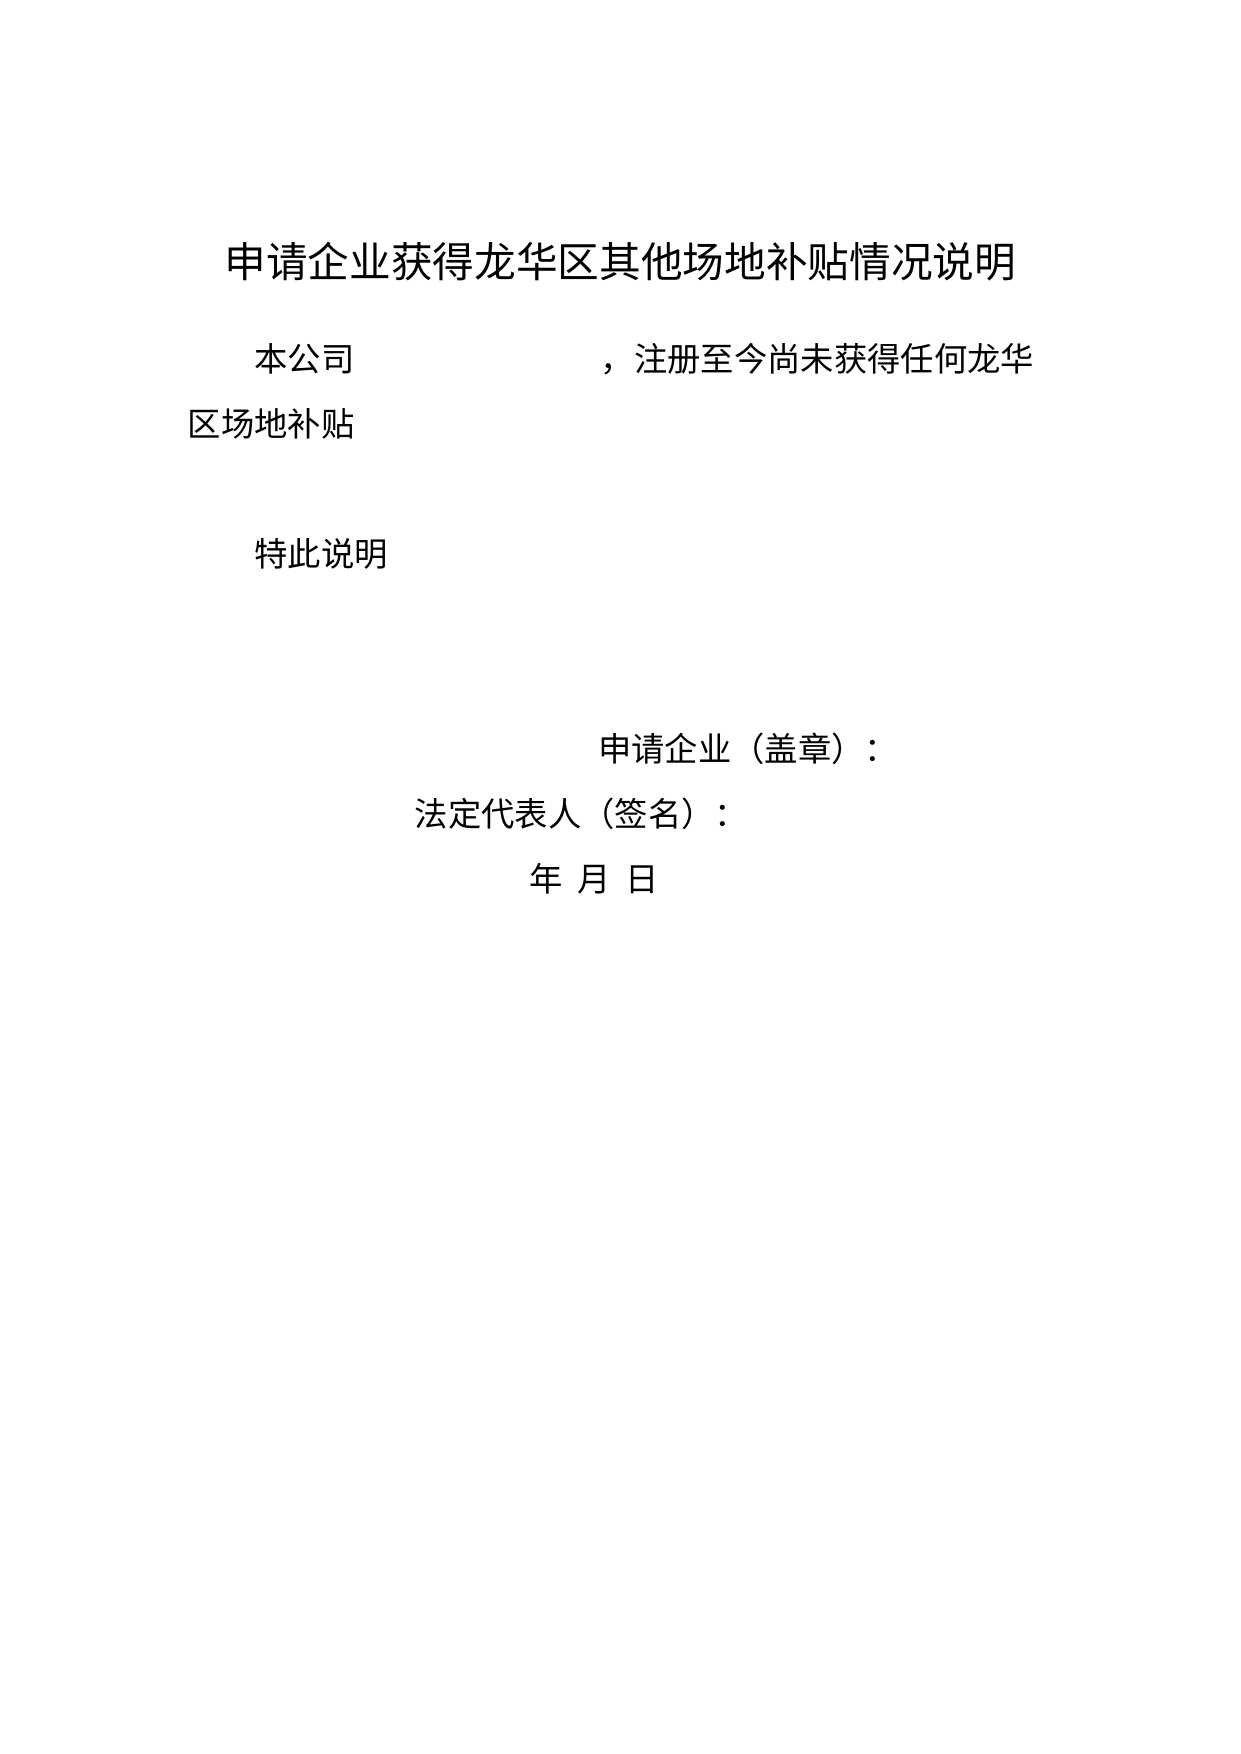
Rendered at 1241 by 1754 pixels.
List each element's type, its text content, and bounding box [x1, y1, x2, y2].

list 特此说明 [187, 519, 1053, 584]
text 申请企业（盖章）： [231, 714, 1053, 779]
text 法定代表人（签名）： [231, 779, 1053, 844]
text 年 月 日 [187, 844, 1053, 909]
list 本公司 ，注册至今尚未获得任何龙华区场地补贴 [187, 324, 1053, 454]
text 申请企业获得龙华区其他场地补贴情况说明 [187, 227, 1053, 292]
